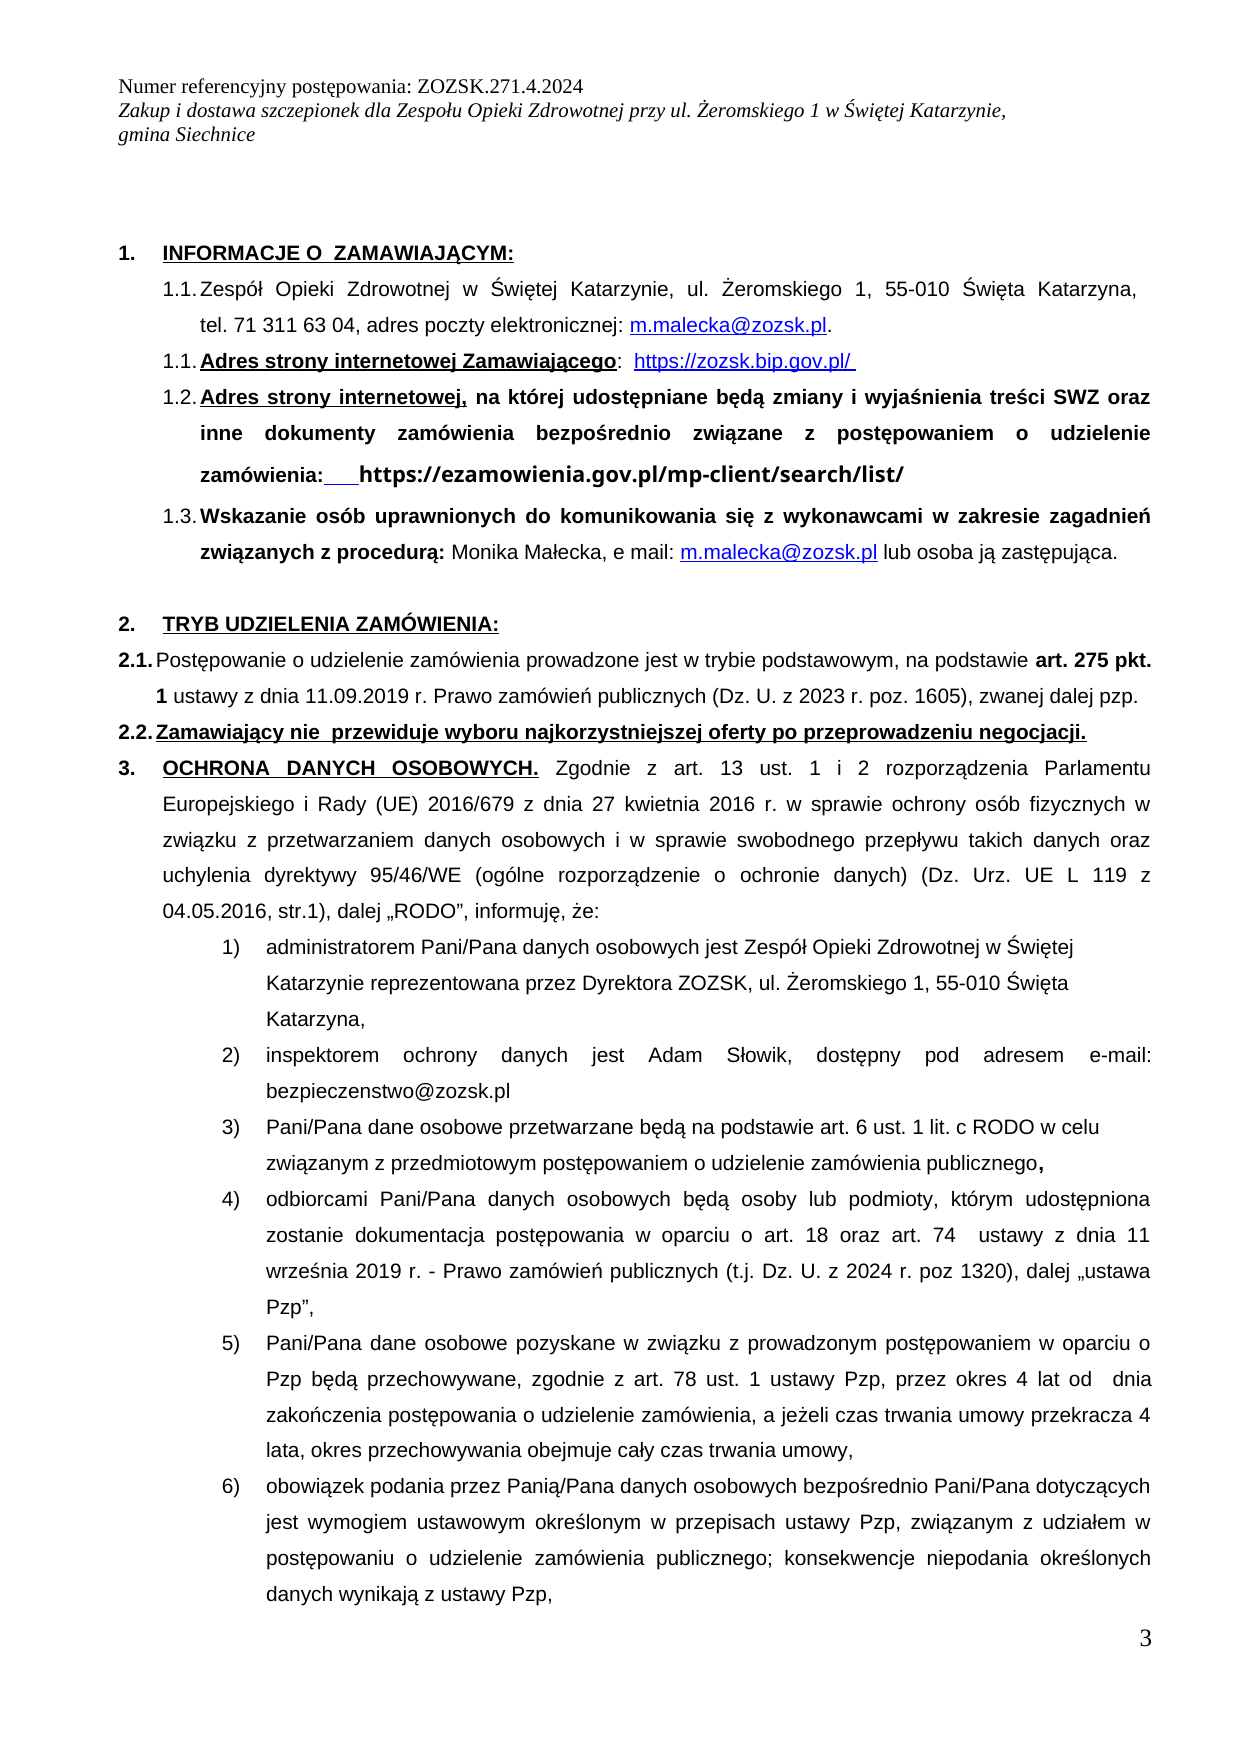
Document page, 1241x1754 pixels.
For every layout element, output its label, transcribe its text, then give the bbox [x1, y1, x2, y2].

list Wskazanie osób uprawnionych do komunikowania się z wykonawcami w zakresie zagadnień związanych z procedurą: Monika Małecka, e mail: m.malecka@zozsk.pl lub osoba ją zastępująca. [162, 504, 1152, 564]
list OCHRONA DANYCH OSOBOWYCH. Zgodnie z art. 13 ust. 1 i 2 rozporządzenia Parlamentu Europejskiego i Rady (UE) 2016/679 z dnia 27 kwietnia 2016 r. w sprawie ochrony osób fizycznych w związku z przetwarzaniem danych osobowych i w sprawie swobodnego przepływu takich danych oraz uchylenia dyrektywy 95/46/WE (ogólne rozporządzenie o ochronie danych) (Dz. Urz. UE L 119 z 04.05.2016, str.1), dalej „RODO”, informuję, że: [118, 756, 1152, 923]
list Adres strony internetowej, na której udostępniane będą zmiany i wyjaśnienia treści SWZ oraz inne dokumenty zamówienia bezpośrednio związane z postępowaniem o udzielenie zamówienia: https://ezamowienia.gov.pl/mp-client/search/list/ [162, 384, 1152, 489]
list INFORMACJE O ZAMAWIAJĄCYM: [118, 241, 1152, 265]
list obowiązek podania przez Panią/Pana danych osobowych bezpośrednio Pani/Pana dotyczących jest wymogiem ustawowym określonym w przepisach ustawy Pzp, związanym z udziałem w postępowaniu o udzielenie zamówienia publicznego; konsekwencje niepodania określonych danych wynikają z ustawy Pzp, [222, 1474, 1152, 1606]
list odbiorcami Pani/Pana danych osobowych będą osoby lub podmioty, którym udostępniona zostanie dokumentacja postępowania w oparciu o art. 18 oraz art. 74 ustawy z dnia 11 września 2019 r. - Prawo zamówień publicznych (t.j. Dz. U. z 2024 r. poz 1320), dalej „ustawa Pzp”, [222, 1187, 1152, 1318]
list Postępowanie o udzielenie zamówienia prowadzone jest w trybie podstawowym, na podstawie art. 275 pkt. 1 ustawy z dnia 11.09.2019 r. Prawo zamówień publicznych (Dz. U. z 2023 r. poz. 1605), zwanej dalej pzp. [118, 648, 1152, 708]
list Adres strony internetowej Zamawiającego: https://zozsk.bip.gov.pl/ [162, 348, 1152, 372]
list inspektorem ochrony danych jest Adam Słowik, dostępny pod adresem e-mail: bezpieczenstwo@zozsk.pl [222, 1043, 1152, 1103]
list Zamawiający nie przewiduje wyboru najkorzystniejszej oferty po przeprowadzeniu negocjacji. [118, 719, 1152, 743]
list TRYB UDZIELENIA ZAMÓWIENIA: [118, 612, 1152, 636]
list administratorem Pani/Pana danych osobowych jest Zespół Opieki Zdrowotnej w Świętej Katarzynie reprezentowana przez Dyrektora ZOZSK, ul. Żeromskiego 1, 55-010 Święta Katarzyna, [222, 935, 1152, 1031]
list Zespół Opieki Zdrowotnej w Świętej Katarzynie, ul. Żeromskiego 1, 55-010 Święta Katarzyna, tel. 71 311 63 04, adres poczty elektronicznej: m.malecka@zozsk.pl. [162, 277, 1152, 337]
list Pani/Pana dane osobowe pozyskane w związku z prowadzonym postępowaniem w oparciu o Pzp będą przechowywane, zgodnie z art. 78 ust. 1 ustawy Pzp, przez okres 4 lat od dnia zakończenia postępowania o udzielenie zamówienia, a jeżeli czas trwania umowy przekracza 4 lata, okres przechowywania obejmuje cały czas trwania umowy, [222, 1331, 1152, 1462]
list Pani/Pana dane osobowe przetwarzane będą na podstawie art. 6 ust. 1 lit. c RODO w celu związanym z przedmiotowym postępowaniem o udzielenie zamówienia publicznego, [222, 1115, 1152, 1175]
